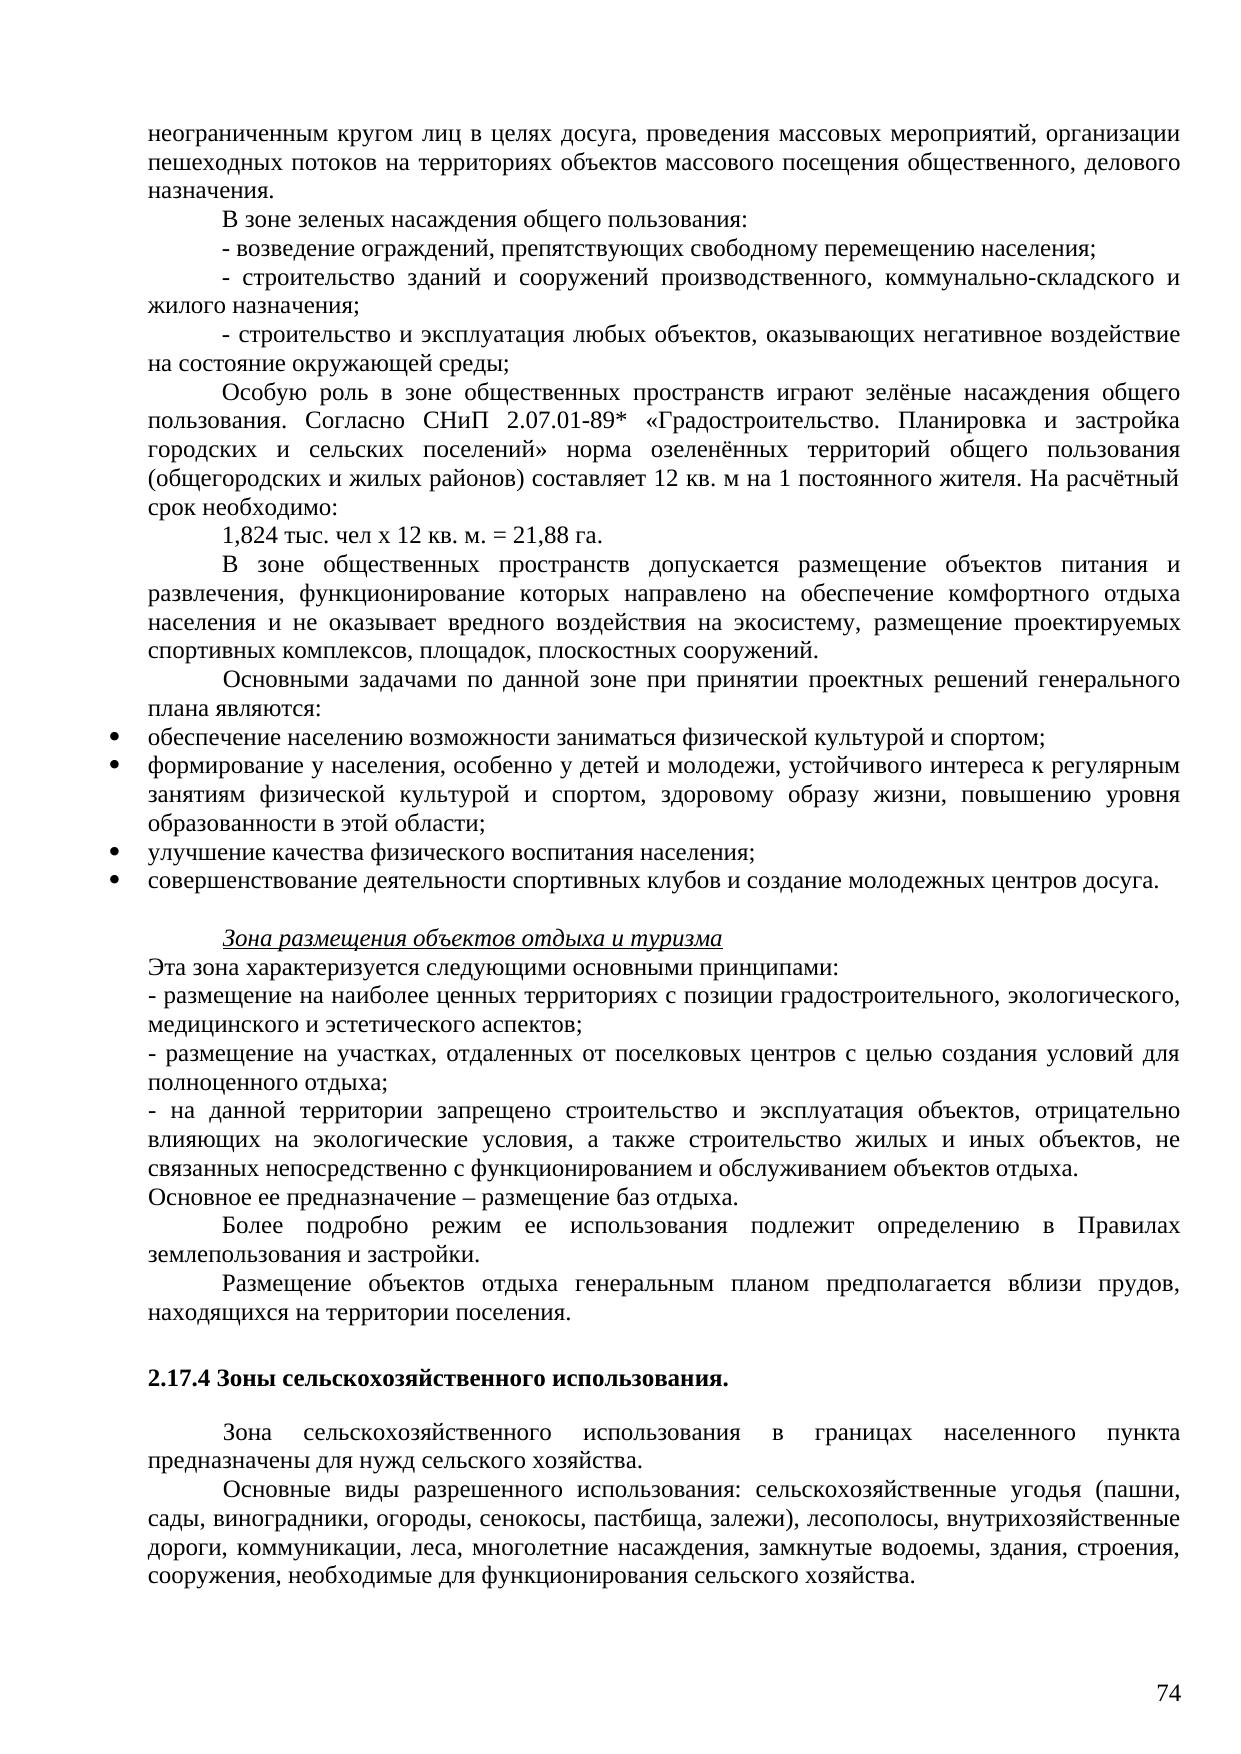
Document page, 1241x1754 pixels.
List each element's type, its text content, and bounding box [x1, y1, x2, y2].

text 1,824 тыс. чел х 12 кв. м. = 21,88 га. [148, 521, 1181, 549]
text - размещение на наиболее ценных территориях с позиции градостроительного, экологического, медицинского и эстетического аспектов; [148, 981, 1181, 1038]
text Основные виды разрешенного использования: сельскохозяйственные угодья (пашни, сады, виноградники, огороды, сенокосы, пастбища, залежи), лесополосы, внутрихозяйственные дороги, коммуникации, леса, многолетние насаждения, замкнутые водоемы, здания, строения, сооружения, необходимые для функционирования сельского хозяйства. [148, 1474, 1181, 1589]
text - размещение на участках, отдаленных от поселковых центров с целью создания условий для полноценного отдыха; [148, 1038, 1181, 1096]
text Зона сельскохозяйственного использования в границах населенного пункта предназначены для нужд сельского хозяйства. [148, 1417, 1181, 1474]
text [148, 118, 1181, 204]
list обеспечение населению возможности заниматься физической культурой и спортом; [110, 722, 1181, 751]
text Эта зона характеризуется следующими основными принципами: [148, 952, 1181, 981]
text - на данной территории запрещено строительство и эксплуатация объектов, отрицательно влияющих на экологические условия, а также строительство жилых и иных объектов, не связанных непосредственно с функционированием и обслуживанием объектов отдыха. [148, 1096, 1181, 1182]
list формирование у населения, особенно у детей и молодежи, устойчивого интереса к регулярным занятиям физической культурой и спортом, здоровому образу жизни, повышению уровня образованности в этой области; [110, 751, 1181, 837]
text Более подробно режим ее использования подлежит определению в Правилах землепользования и застройки. [148, 1211, 1181, 1268]
text - строительство и эксплуатация любых объектов, оказывающих негативное воздействие на состояние окружающей среды; [148, 319, 1181, 377]
subtitle 2.17.4 Зоны сельскохозяйственного использования. [148, 1363, 1181, 1392]
list Зона размещения объектов отдыха и туризма [223, 923, 1181, 952]
text Особую роль в зоне общественных пространств играют зелёные насаждения общего пользования. Согласно СНиП 2.07.01-89* «Градостроительство. Планировка и застройка городских и сельских поселений» норма озеленённых территорий общего пользования (общегородских и жилых районов) составляет 12 кв. м на 1 постоянного жителя. На расчётный срок необходимо: [148, 377, 1181, 521]
list совершенствование деятельности спортивных клубов и создание молодежных центров досуга. [110, 866, 1181, 894]
text - строительство зданий и сооружений производственного, коммунально-складского и жилого назначения; [148, 262, 1181, 319]
list улучшение качества физического воспитания населения; [110, 837, 1181, 866]
text Основными задачами по данной зоне при принятии проектных решений генерального плана являются: [148, 664, 1181, 722]
text Основное ее предназначение – размещение баз отдыха. [148, 1182, 1181, 1211]
text Размещение объектов отдыха генеральным планом предполагается вблизи прудов, находящихся на территории поселения. [148, 1268, 1181, 1326]
text - возведение ограждений, препятствующих свободному перемещению населения; [148, 233, 1181, 262]
text В зоне зеленых насаждения общего пользования: [148, 204, 1181, 233]
text В зоне общественных пространств допускается размещение объектов питания и развлечения, функционирование которых направлено на обеспечение комфортного отдыха населения и не оказывает вредного воздействия на экосистему, размещение проектируемых спортивных комплексов, площадок, плоскостных сооружений. [148, 549, 1181, 664]
